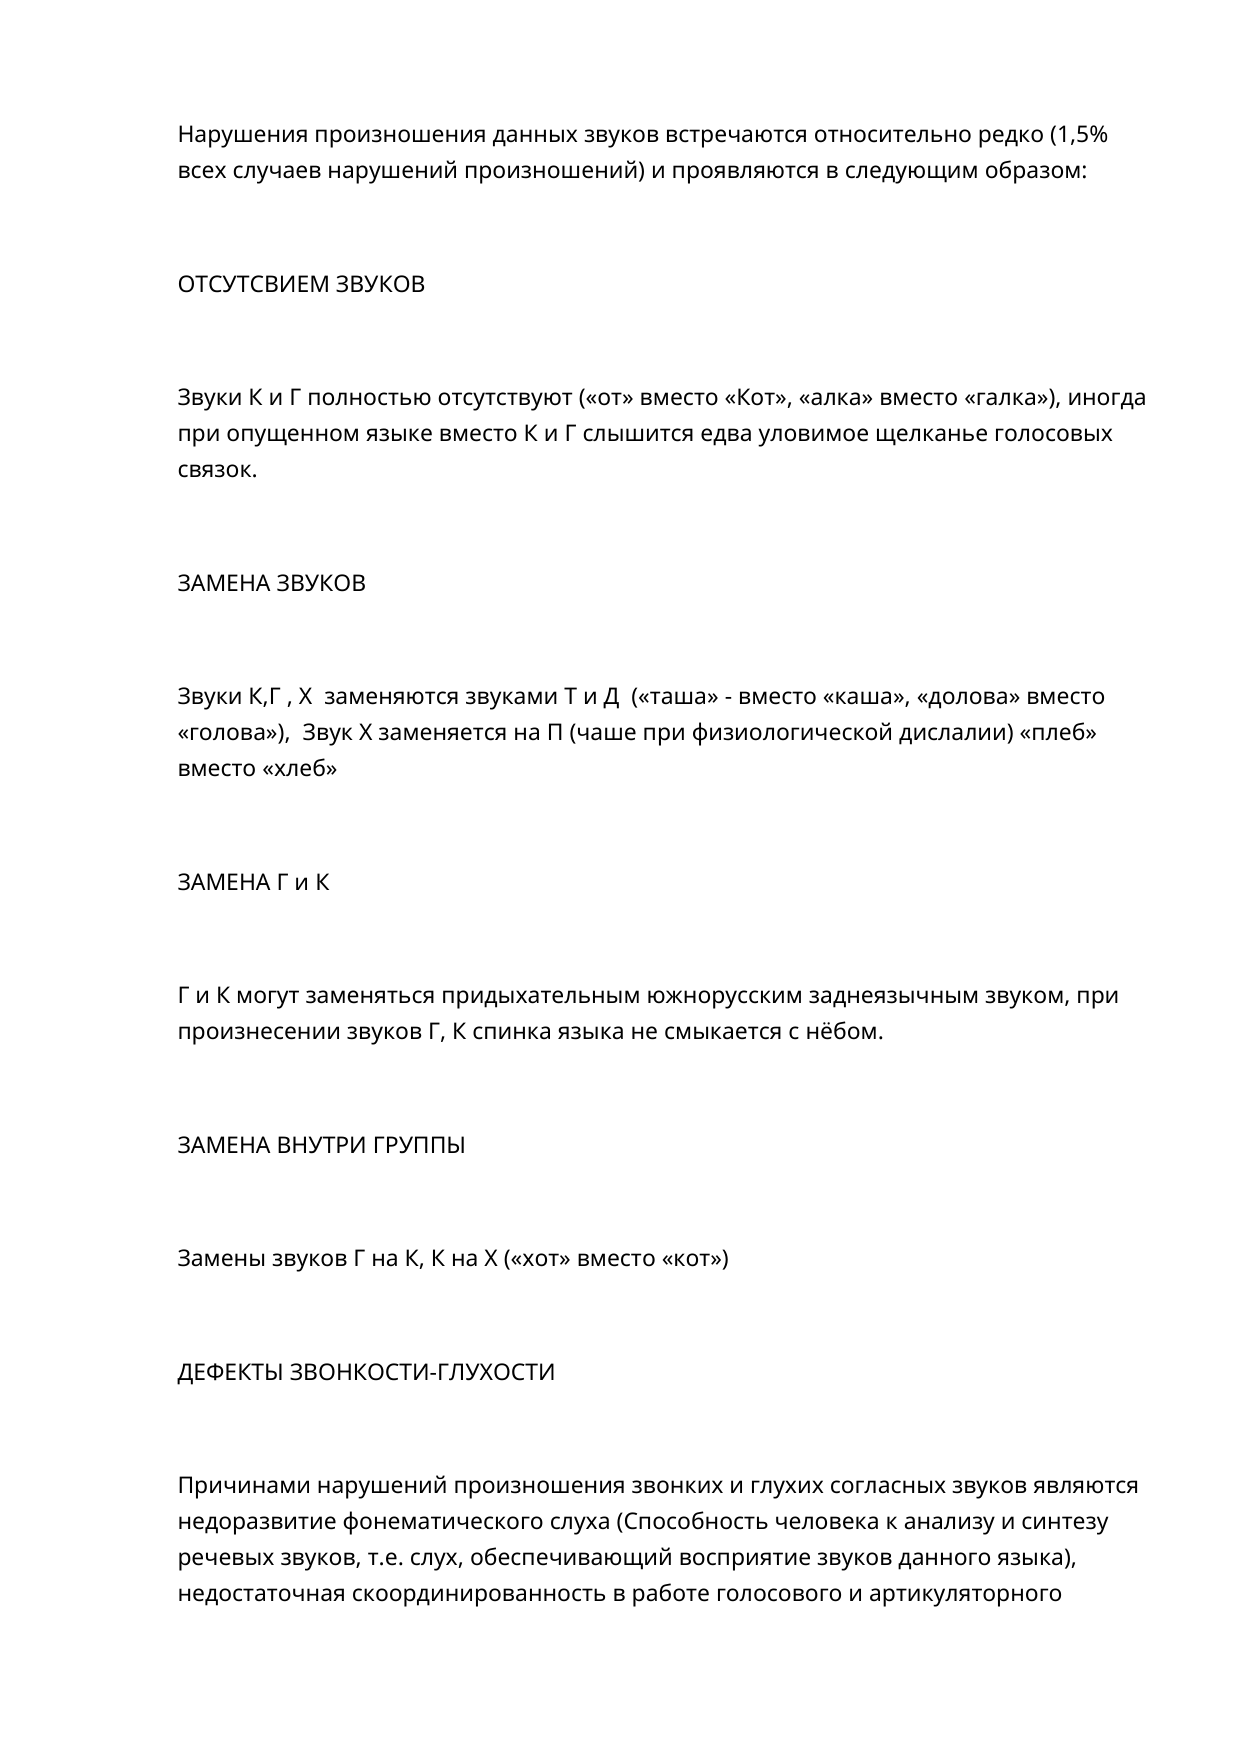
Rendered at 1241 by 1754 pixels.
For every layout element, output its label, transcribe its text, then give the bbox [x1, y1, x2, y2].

text Звуки К и Г полностью отсутствуют («от» вместо «Кот», «алка» вместо «галка»), иногда при опущенном языке вместо К и Г слышится едва уловимое щелканье голосовых связок. [177, 381, 1152, 484]
text Нарушения произношения данных звуков встречаются относительно редко (1,5% всех случаев нарушений произношений) и проявляются в следующим образом: [177, 118, 1152, 185]
text Звуки К,Г , Х заменяются звуками Т и Д («таша» - вместо «каша», «долова» вместо «голова»), Звук Х заменяется на П (чаше при физиологической дислалии) «плеб» вместо «хлеб» [177, 680, 1152, 783]
text ЗАМЕНА ВНУТРИ ГРУППЫ [177, 1128, 1152, 1160]
text ЗАМЕНА ЗВУКОВ [177, 567, 1152, 598]
text ДЕФЕКТЫ ЗВОНКОСТИ-ГЛУХОСТИ [177, 1356, 1152, 1387]
text Замены звуков Г на К, К на Х («хот» вместо «кот») [177, 1242, 1152, 1273]
text ОТСУТСВИЕМ ЗВУКОВ [177, 268, 1152, 299]
text ЗАМЕНА Г и К [177, 866, 1152, 897]
text Г и К могут заменяться придыхательным южнорусским заднеязычным звуком, при произнесении звуков Г, К спинка языка не смыкается с нёбом. [177, 979, 1152, 1046]
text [177, 1469, 1152, 1608]
